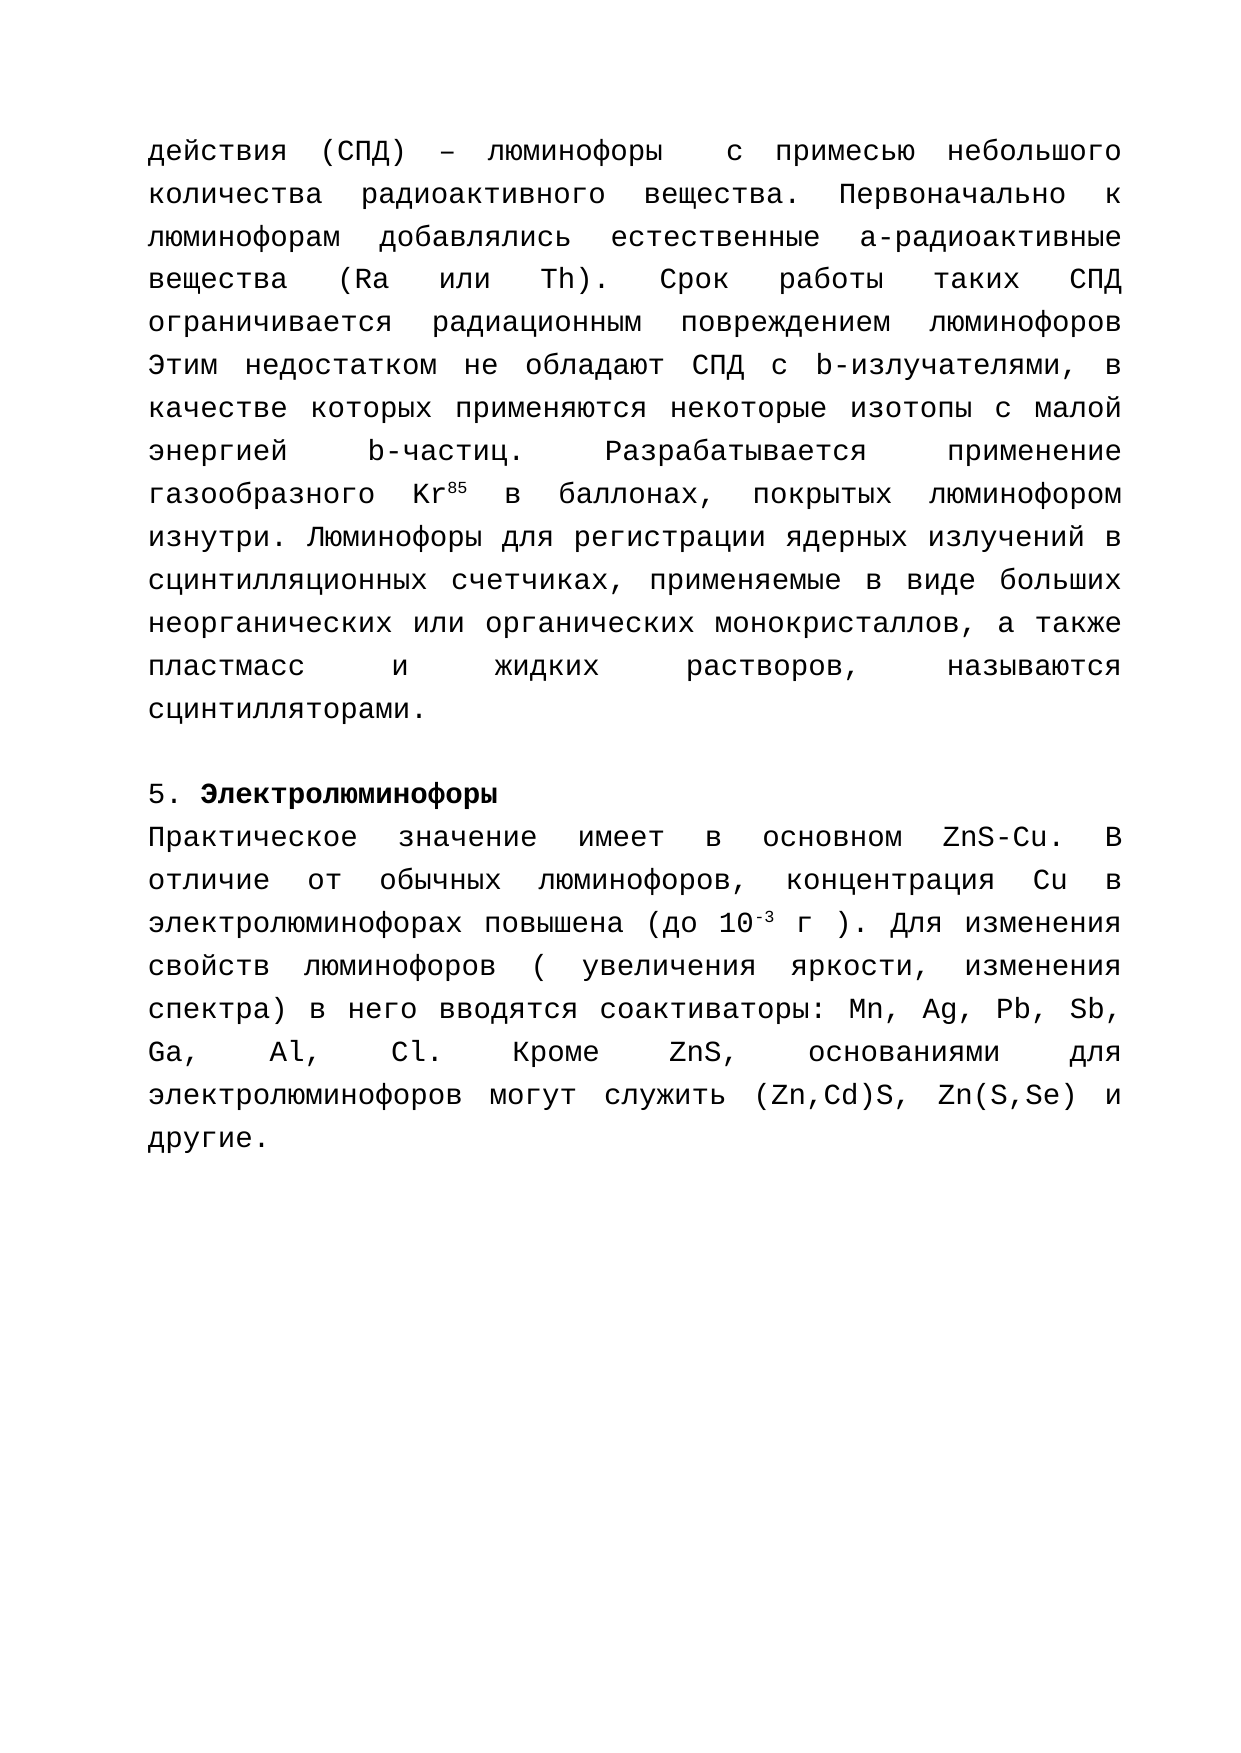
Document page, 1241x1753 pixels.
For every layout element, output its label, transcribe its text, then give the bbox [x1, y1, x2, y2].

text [148, 136, 1122, 727]
text 5. Электролюминофоры [148, 779, 1122, 813]
text Практическое значение имеет в основном ZnS-Cu. В отличие от обычных люминофоров, концентрация Cu в электролюминофорах повышена (до 10-3 г ). Для изменения свойств люминофоров ( увеличения яркости, изменения спектра) в него вводятся соактиваторы: Mn, Ag, Pb, Sb, Ga, Al, Cl. Кроме ZnS, основаниями для электролюминофоров могут служить (Zn,Cd)S, Zn(S,Se) и другие. [148, 822, 1122, 1156]
